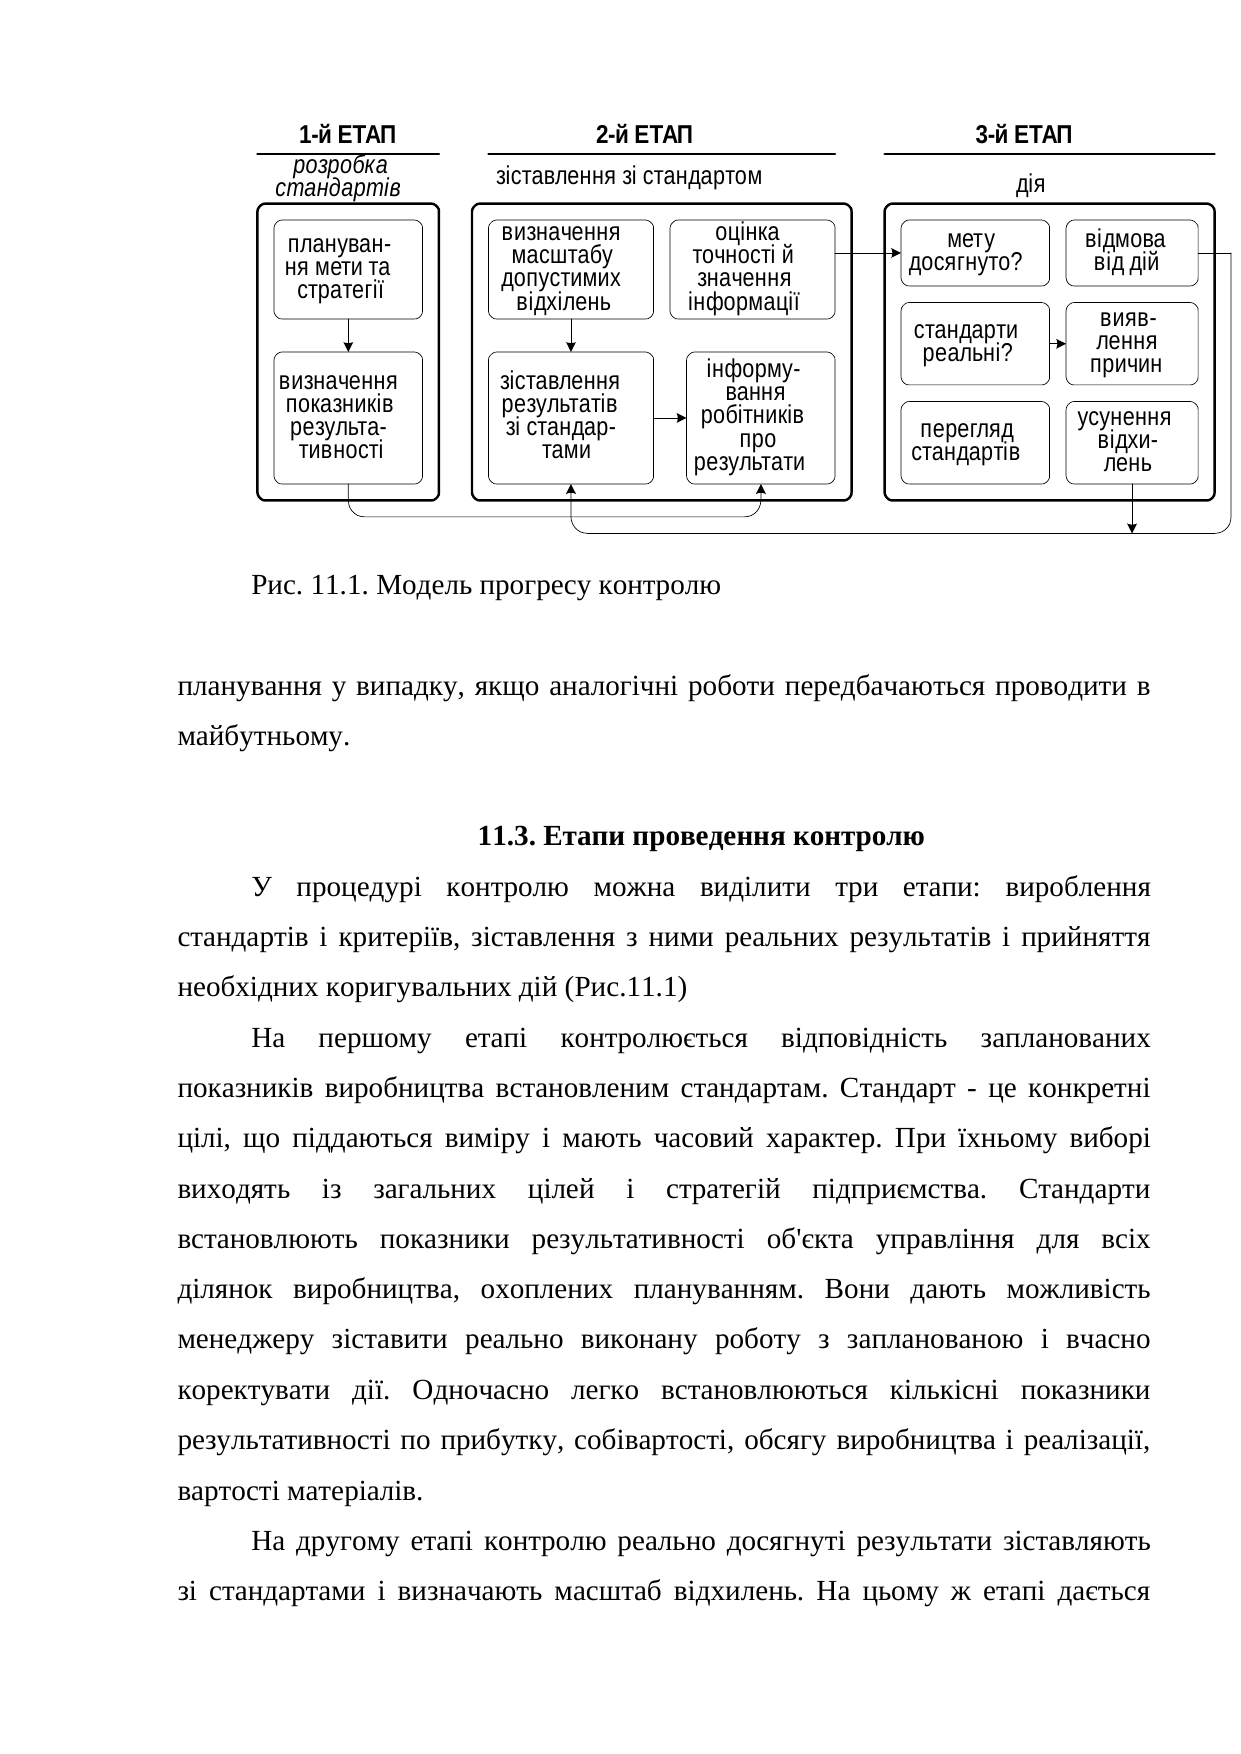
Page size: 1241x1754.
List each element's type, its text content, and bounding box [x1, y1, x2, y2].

text Рис. 11.1. Модель прогресу контролю [177, 567, 1152, 601]
text На першому етапі контролюється відповідність запланованих показників виробництва встановленим стандартам. Стандарт - це конкретні цілі, що піддаються виміру і мають часовий характер. При їхньому виборі виходять із загальних цілей і стратегій підприємства. Стандарти встановлюють показники результативності об'єкта управління для всіх ділянок виробництва, охоплених плануванням. Вони дають можливість менеджеру зіставити реально виконану роботу з запланованою і вчасно коректувати дії. Одночасно легко встановлюються кількісні показники результативності по прибутку, собівартості, обсягу виробництва і реалізації, вартості матеріалів. [177, 1020, 1152, 1506]
text У процедурі контролю можна виділити три етапи: вироблення стандартів і критеріїв, зіставлення з ними реальних результатів і прийняття необхідних коригувальних дій (Рис.11.1) [177, 869, 1152, 1003]
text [177, 1523, 1152, 1607]
text 11.3. Етапи проведення контролю [177, 818, 1152, 852]
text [177, 118, 1152, 567]
